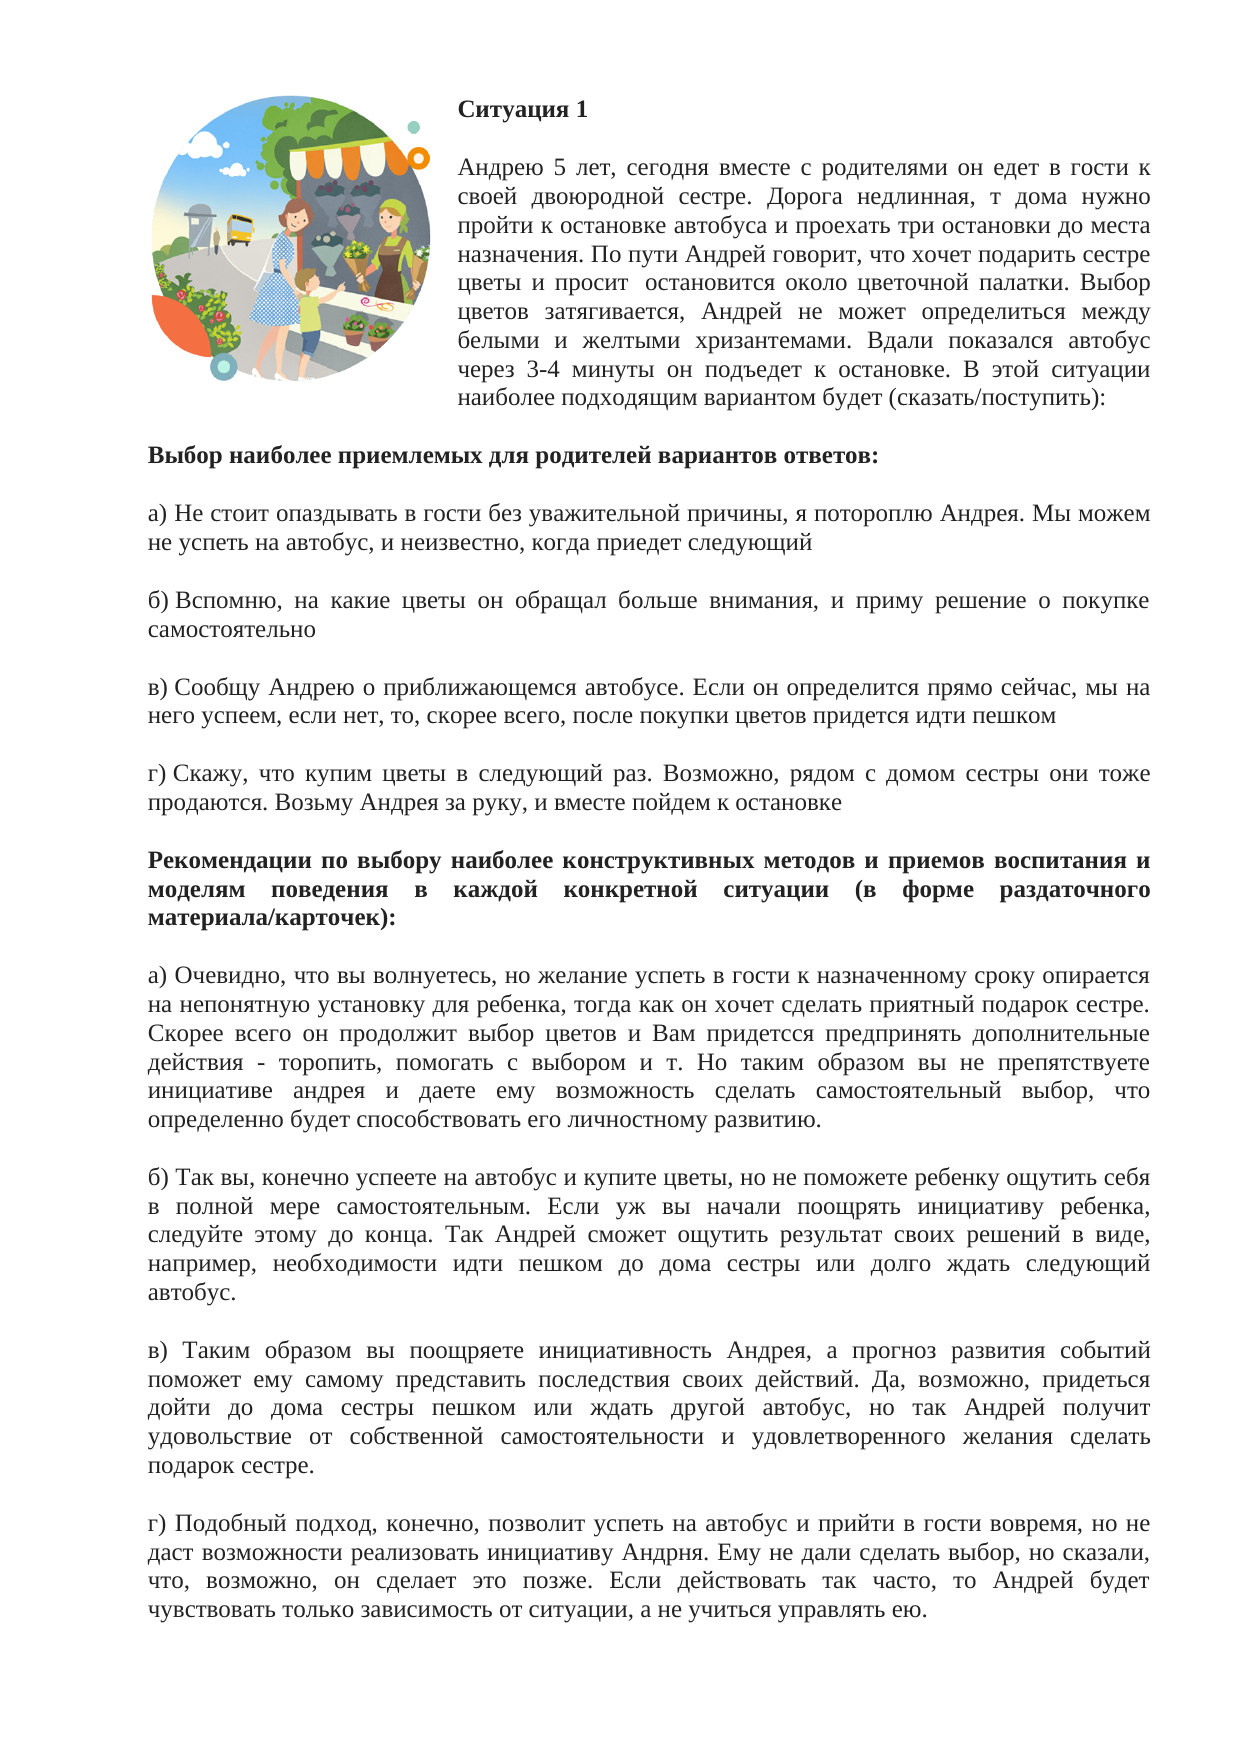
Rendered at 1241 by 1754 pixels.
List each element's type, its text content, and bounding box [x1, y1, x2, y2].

text Выбор наиболее приемлемых для родителей вариантов ответов: [148, 440, 1152, 469]
text а) Не стоит опаздывать в гости без уважительной причины, я потороплю Андрея. Мы можем не успеть на автобус, и неизвестно, когда приедет следующий [148, 498, 1152, 556]
picture [147, 94, 439, 386]
text б) Так вы, конечно успеете на автобус и купите цветы, но не поможете ребенку ощутить себя в полной мере самостоятельным. Если уж вы начали поощрять инициативу ребенка, следуйте этому до конца. Так Андрей сможет ощутить результат своих решений в виде, например, необходимости идти пешком до дома сестры или долго ждать следующий автобус. [148, 1162, 1152, 1306]
text Андрею 5 лет, сегодня вместе с родителями он едет в гости к своей двоюродной сестре. Дорога недлинная, т дома нужно пройти к остановке автобуса и проехать три остановки до места назначения. По пути Андрей говорит, что хочет подарить сестре цветы и просит остановится около цветочной палатки. Выбор цветов затягивается, Андрей не может определиться между белыми и желтыми хризантемами. Вдали показался автобус через 3-4 минуты он подъедет к остановке. В этой ситуации наиболее подходящим вариантом будет (сказать/поступить): [148, 152, 1152, 411]
text б) Вспомню, на какие цветы он обращал больше внимания, и приму решение о покупке самостоятельно [148, 585, 1152, 642]
text в) Сообщу Андрею о приближающемся автобусе. Если он определится прямо сейчас, мы на него успеем, если нет, то, скорее всего, после покупки цветов придется идти пешком [148, 672, 1152, 729]
text Рекомендации по выбору наиболее конструктивных методов и приемов воспитания и моделям поведения в каждой конкретной ситуации (в форме раздаточного материала/карточек): [148, 845, 1152, 931]
text в) Таким образом вы поощряете инициативность Андрея, а прогноз развития событий поможет ему самому представить последствия своих действий. Да, возможно, придеться дойти до дома сестры пешком или ждать другой автобус, но так Андрей получит удовольствие от собственной самостоятельности и удовлетворенного желания сделать подарок сестре. [148, 1335, 1152, 1479]
text г) Скажу, что купим цветы в следующий раз. Возможно, рядом с домом сестры они тоже продаются. Возьму Андрея за руку, и вместе пойдем к остановке [148, 758, 1152, 816]
text г) Подобный подход, конечно, позволит успеть на автобус и прийти в гости вовремя, но не даст возможности реализовать инициативу Андрня. Ему не дали сделать выбор, но сказали, что, возможно, он сделает это позже. Если действовать так часто, то Андрей будет чувствовать только зависимость от ситуации, а не учиться управлять ею. [148, 1508, 1152, 1623]
text а) Очевидно, что вы волнуетесь, но желание успеть в гости к назначенному сроку опирается на непонятную установку для ребенка, тогда как он хочет сделать приятный подарок сестре. Скорее всего он продолжит выбор цветов и Вам придетсся предпринять дополнительные действия - торопить, помогать с выбором и т. Но таким образом вы не препятствуете инициативе андрея и даете ему возможность сделать самостоятельный выбор, что определенно будет способствовать его личностному развитию. [148, 960, 1152, 1133]
text Ситуация 1 [439, 94, 1152, 123]
